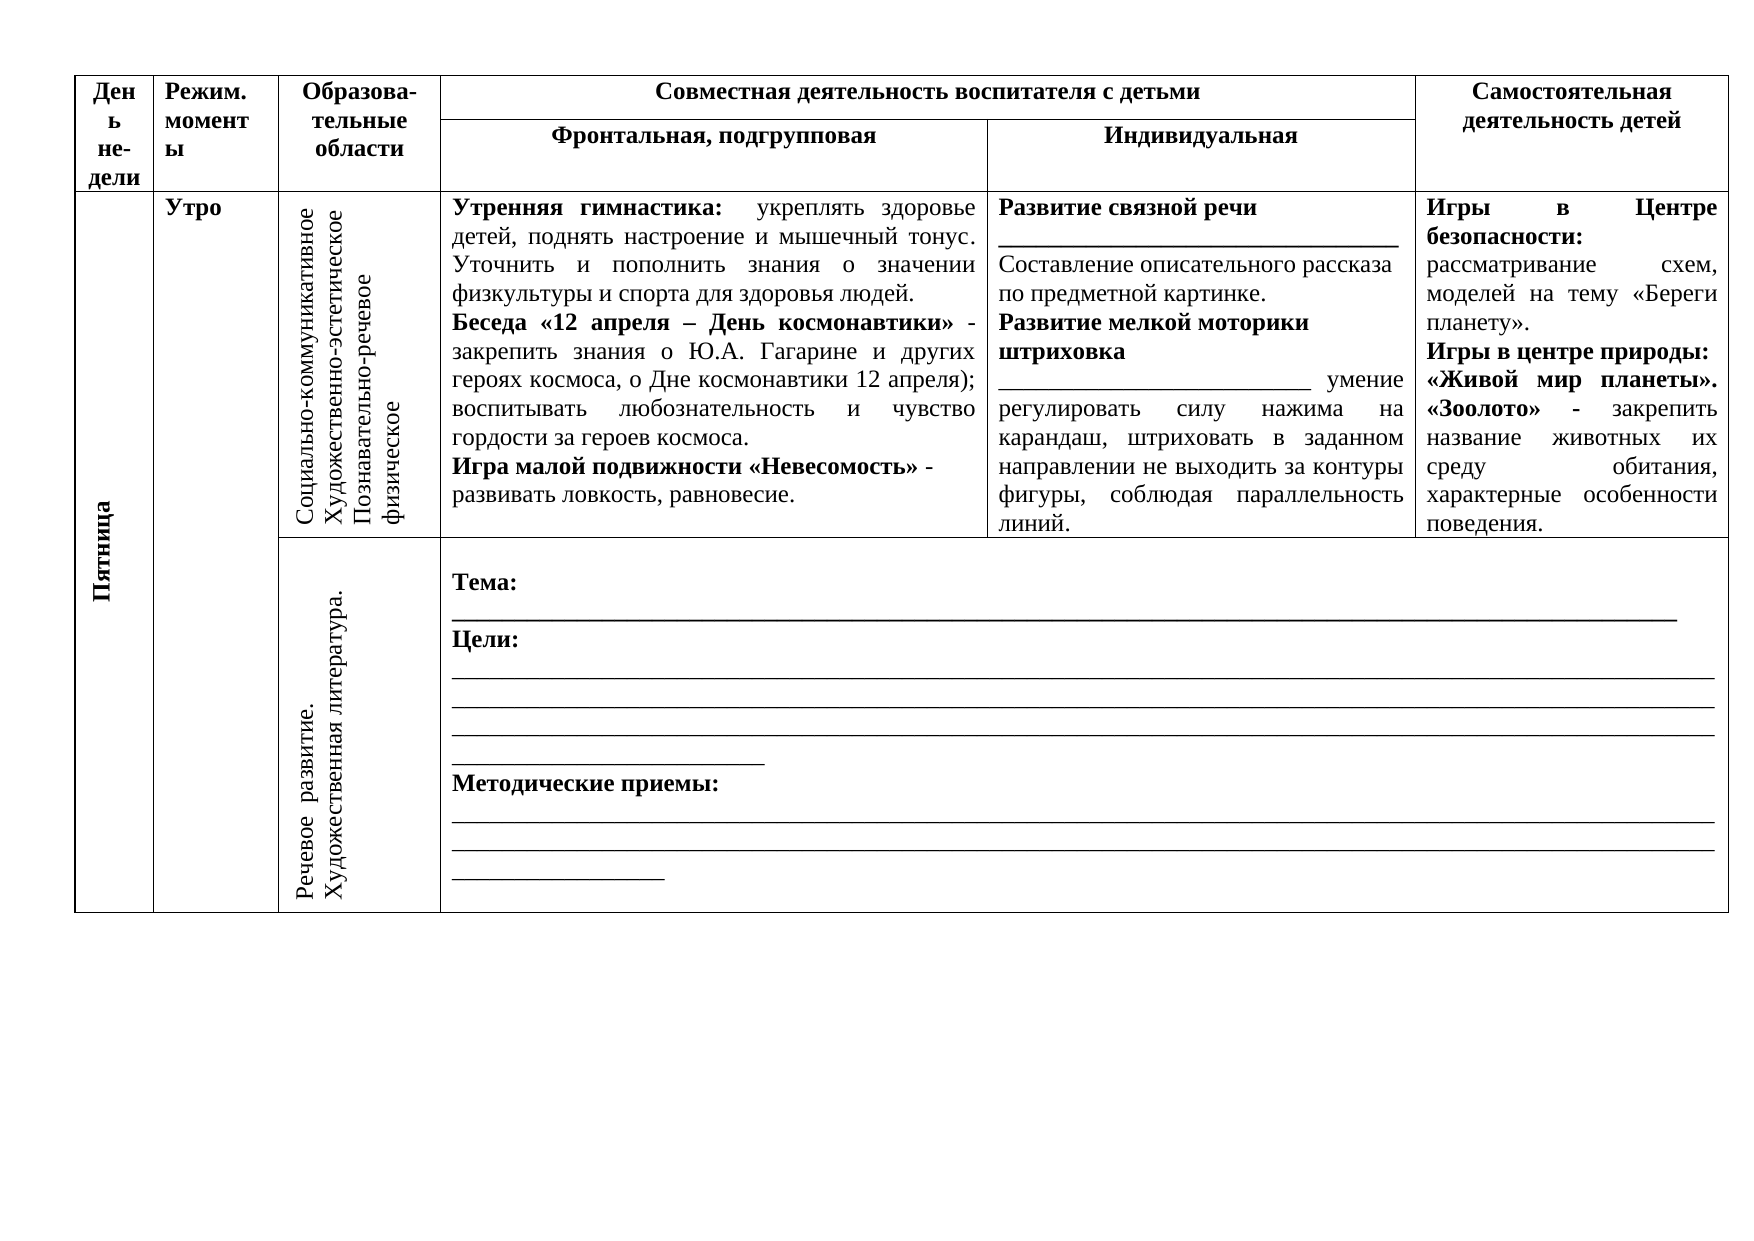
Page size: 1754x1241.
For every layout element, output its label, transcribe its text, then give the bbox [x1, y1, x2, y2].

table_cell Социально-коммуникативное Художественно-эстетическое Познавательно-речевое физическое [279, 192, 440, 537]
table_cell Игры в Центре безопасности: рассматривание схем, моделей на тему «Береги планету». Игры в центре природы: «Живой мир планеты». «Зоолото» - закрепить название животных их среду обитания, характерные особенности поведения. [1416, 192, 1728, 537]
table_cell Тема: __________________________________________________________________________________________________ Цели: ________________________________________________________________________________________________________________________________________________________________________________________________________________________________________________________________________________________________________________________________________ Методические приемы: ___________________________________________________________________________________________________________________________________________________________________________________________________________________________ [441, 538, 1728, 912]
table_cell Развитие связной речи ________________________________ Составление описательного рассказа по предметной картинке. Развитие мелкой моторики штриховка _________________________ умение регулировать силу нажима на карандаш, штриховать в заданном направлении не выходить за контуры фигуры, соблюдая параллельность линий. [988, 192, 1415, 537]
table_header Режим. моменты [154, 76, 278, 191]
table_cell Речевое развитие. Художественная литература. [279, 538, 440, 912]
table_header Образова-тельные области [279, 76, 440, 191]
table_header Самостоятельная деятельность детей [1416, 76, 1728, 191]
table_cell Индивидуальная [988, 120, 1415, 191]
table_cell Утро [154, 192, 278, 912]
table_cell Пятница [76, 192, 153, 912]
table_header День не- дели [76, 76, 153, 191]
table_cell Фронтальная, подгрупповая [441, 120, 987, 191]
table_header Совместная деятельность воспитателя с детьми [441, 76, 1415, 119]
table_cell Утренняя гимнастика: укреплять здоровье детей, поднять настроение и мышечный тонус. Уточнить и пополнить знания о значении физкультуры и спорта для здоровья людей. Беседа «12 апреля – День космонавтики» - закрепить знания о Ю.А. Гагарине и других героях космоса, о Дне космонавтики 12 апреля); воспитывать любознательность и чувство гордости за героев космоса. Игра малой подвижности «Невесомость» - развивать ловкость, равновесие. [441, 192, 987, 537]
